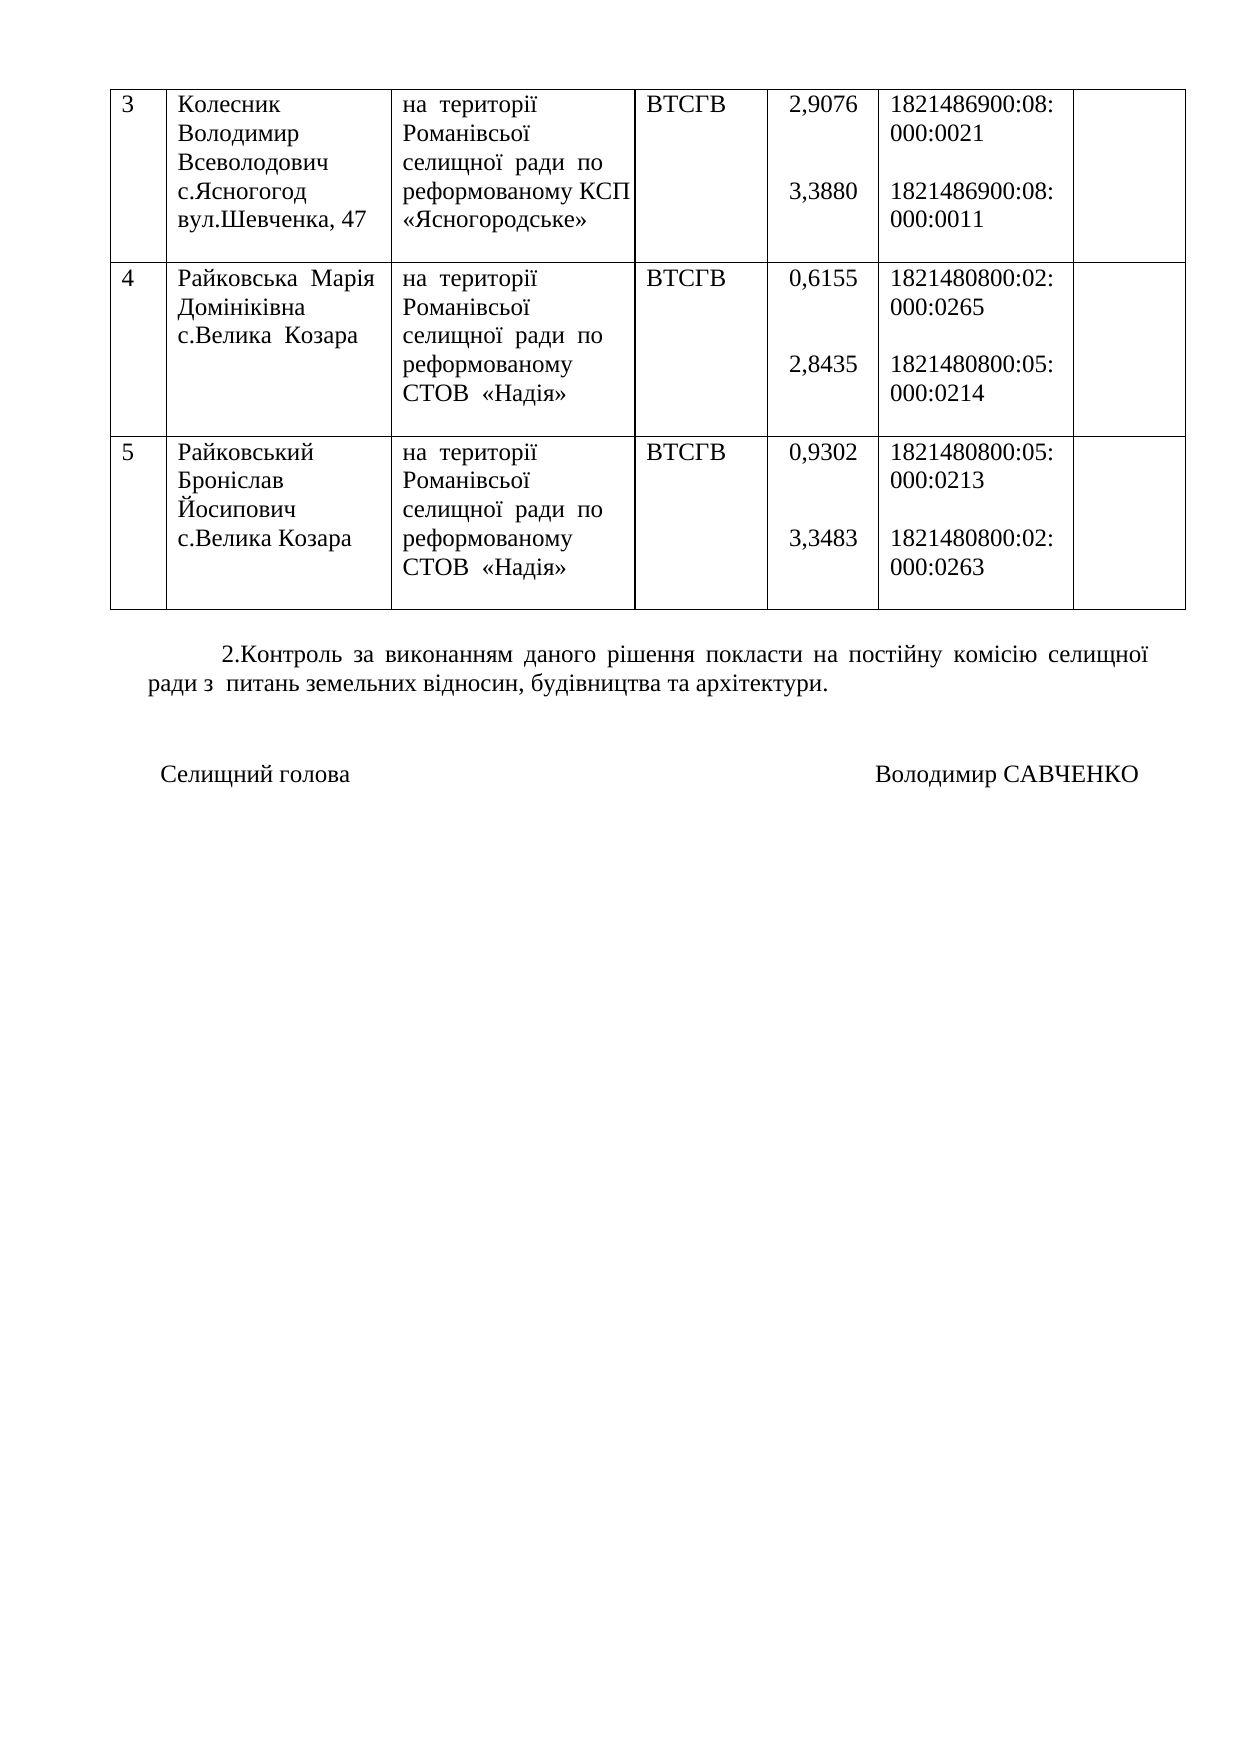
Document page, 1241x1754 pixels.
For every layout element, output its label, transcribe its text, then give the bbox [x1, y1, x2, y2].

table_cell 0,6155 2,8435 [768, 263, 878, 436]
text Селищний голова Володимир САВЧЕНКО [148, 759, 1149, 788]
table_cell 0,9302 3,3483 [768, 437, 878, 609]
table_cell 1821480800:05:000:0213 1821480800:02:000:0263 [879, 437, 1073, 609]
table_cell на території Романівсьої селищної ради по реформованому КСП «Ясногородське» [392, 90, 634, 262]
table_cell [1074, 90, 1185, 262]
table_cell на території Романівсьої селищної ради по реформованому СТОВ «Надія» [392, 263, 634, 436]
table_cell Райковський Броніслав Йосипович с.Велика Козара [167, 437, 391, 609]
table_cell [1074, 437, 1185, 609]
table_cell 1821480800:02:000:0265 1821480800:05:000:0214 [879, 263, 1073, 436]
table_cell Колесник Володимир Всеволодович с.Ясногогод вул.Шевченка, 47 [167, 90, 391, 262]
table_cell [111, 90, 166, 262]
text 2.Контроль за виконанням даного рішення покласти на постійну комісію селищної ради з питань земельних відносин, будівництва та архітектури. [148, 639, 1149, 696]
table_cell 1821486900:08:000:0021 1821486900:08:000:0011 [879, 90, 1073, 262]
table_cell 2,9076 3,3880 [768, 90, 878, 262]
table_cell ВТСГВ [636, 90, 767, 262]
table_cell [111, 263, 166, 436]
table_cell Райковська Марія Домініківна с.Велика Козара [167, 263, 391, 436]
table_cell ВТСГВ [636, 263, 767, 436]
table_cell на території Романівсьої селищної ради по реформованому СТОВ «Надія» [392, 437, 634, 609]
table_cell [111, 437, 166, 609]
table_cell [1074, 263, 1185, 436]
table_cell ВТСГВ [636, 437, 767, 609]
